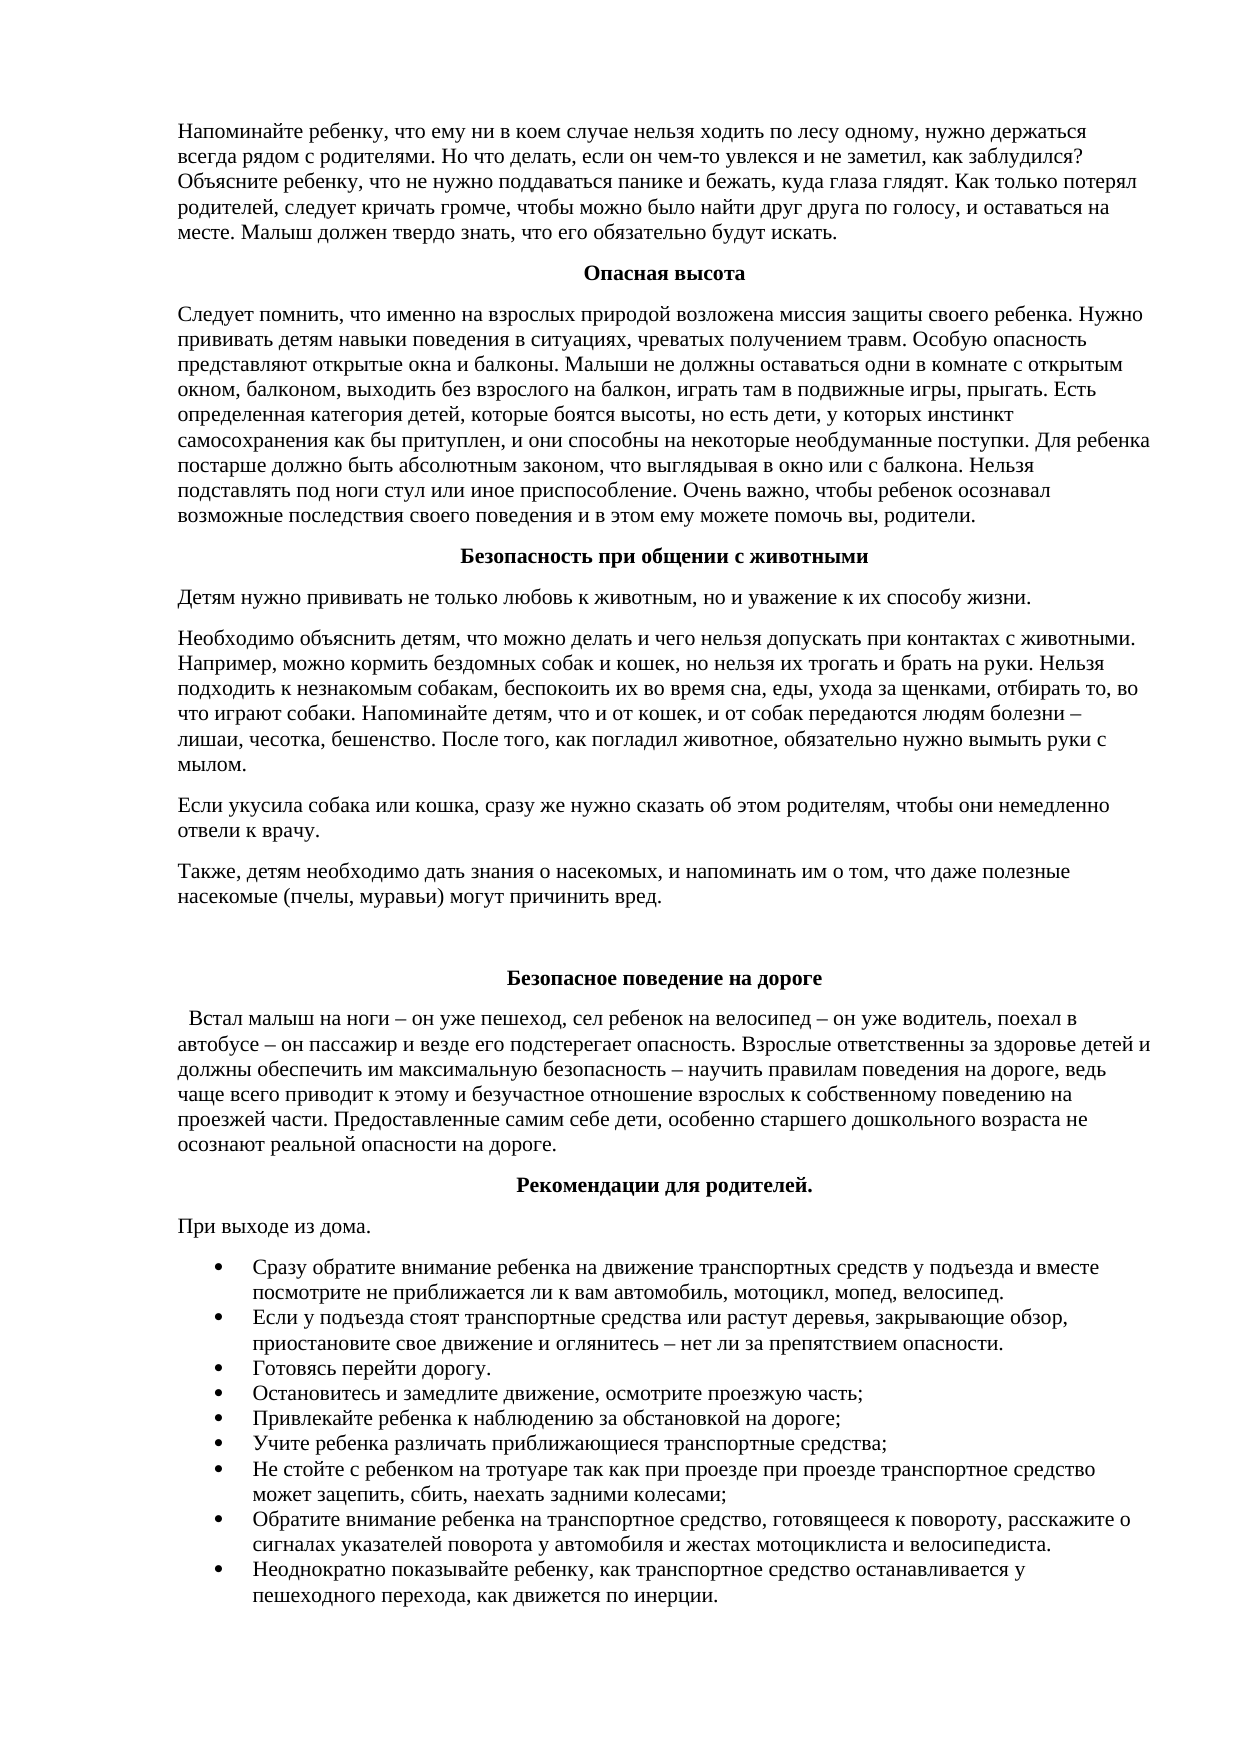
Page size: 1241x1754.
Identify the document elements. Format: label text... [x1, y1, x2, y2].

text Встал малыш на ноги – он уже пешеход, сел ребенок на велосипед – он уже водитель, поехал в автобусе – он пассажир и везде его подстерегает опасность. Взрослые ответственны за здоровье детей и должны обеспечить им максимальную безопасность – научить правилам поведения на дороге, ведь чаще всего приводит к этому и безучастное отношение взрослых к собственному поведению на проезжей части. Предоставленные самим себе дети, особенно старшего дошкольного возраста не осознают реальной опасности на дороге. [177, 1005, 1152, 1157]
list Остановитесь и замедлите движение, осмотрите проезжую часть; [215, 1380, 1152, 1405]
list Если у подъезда стоят транспортные средства или растут деревья, закрывающие обзор, приостановите свое движение и оглянитесь – нет ли за препятствием опасности. [215, 1304, 1152, 1355]
text При выходе из дома. [177, 1213, 1152, 1238]
text Напоминайте ребенку, что ему ни в коем случае нельзя ходить по лесу одному, нужно держаться всегда рядом с родителями. Но что делать, если он чем-то увлекся и не заметил, как заблудился? Объясните ребенку, что не нужно поддаваться панике и бежать, куда глаза глядят. Как только потерял родителей, следует кричать громче, чтобы можно было найти друг друга по голосу, и оставаться на месте. Малыш должен твердо знать, что его обязательно будут искать. [177, 118, 1152, 244]
list Сразу обратите внимание ребенка на движение транспортных средств у подъезда и вместе посмотрите не приближается ли к вам автомобиль, мотоцикл, мопед, велосипед. [215, 1254, 1152, 1304]
text Безопасность при общении с животными [177, 543, 1152, 568]
text Детям нужно прививать не только любовь к животным, но и уважение к их способу жизни. [177, 584, 1152, 609]
list Обратите внимание ребенка на транспортное средство, готовящееся к повороту, расскажите о сигналах указателей поворота у автомобиля и жестах мотоциклиста и велосипедиста. [215, 1506, 1152, 1556]
list Неоднократно показывайте ребенку, как транспортное средство останавливается у пешеходного перехода, как движется по инерции. [215, 1556, 1152, 1607]
list Готовясь перейти дорогу. [215, 1355, 1152, 1380]
text Если укусила собака или кошка, сразу же нужно сказать об этом родителям, чтобы они немедленно отвели к врачу. [177, 792, 1152, 842]
text Также, детям необходимо дать знания о насекомых, и напоминать им о том, что даже полезные насекомые (пчелы, муравьи) могут причинить вред. [177, 858, 1152, 908]
text Необходимо объяснить детям, что можно делать и чего нельзя допускать при контактах с животными. Например, можно кормить бездомных собак и кошек, но нельзя их трогать и брать на руки. Нельзя подходить к незнакомым собакам, беспокоить их во время сна, еды, ухода за щенками, отбирать то, во что играют собаки. Напоминайте детям, что и от кошек, и от собак передаются людям болезни – лишаи, чесотка, бешенство. После того, как погладил животное, обязательно нужно вымыть руки с мылом. [177, 625, 1152, 776]
list Привлекайте ребенка к наблюдению за обстановкой на дороге; [215, 1405, 1152, 1430]
text Опасная высота [177, 260, 1152, 285]
list Учите ребенка различать приближающиеся транспортные средства; [215, 1430, 1152, 1456]
text Рекомендации для родителей. [177, 1172, 1152, 1197]
text Следует помнить, что именно на взрослых природой возложена миссия защиты своего ребенка. Нужно прививать детям навыки поведения в ситуациях, чреватых получением травм. Особую опасность представляют открытые окна и балконы. Малыши не должны оставаться одни в комнате с открытым окном, балконом, выходить без взрослого на балкон, играть там в подвижные игры, прыгать. Есть определенная категория детей, которые боятся высоты, но есть дети, у которых инстинкт самосохранения как бы притуплен, и они способны на некоторые необдуманные поступки. Для ребенка постарше должно быть абсолютным законом, что выглядывая в окно или с балкона. Нельзя подставлять под ноги стул или иное приспособление. Очень важно, чтобы ребенок осознавал возможные последствия своего поведения и в этом ему можете помочь вы, родители. [177, 301, 1152, 527]
text Безопасное поведение на дороге [177, 964, 1152, 990]
list Не стойте с ребенком на тротуаре так как при проезде при проезде транспортное средство может зацепить, сбить, наехать задними колесами; [215, 1456, 1152, 1506]
